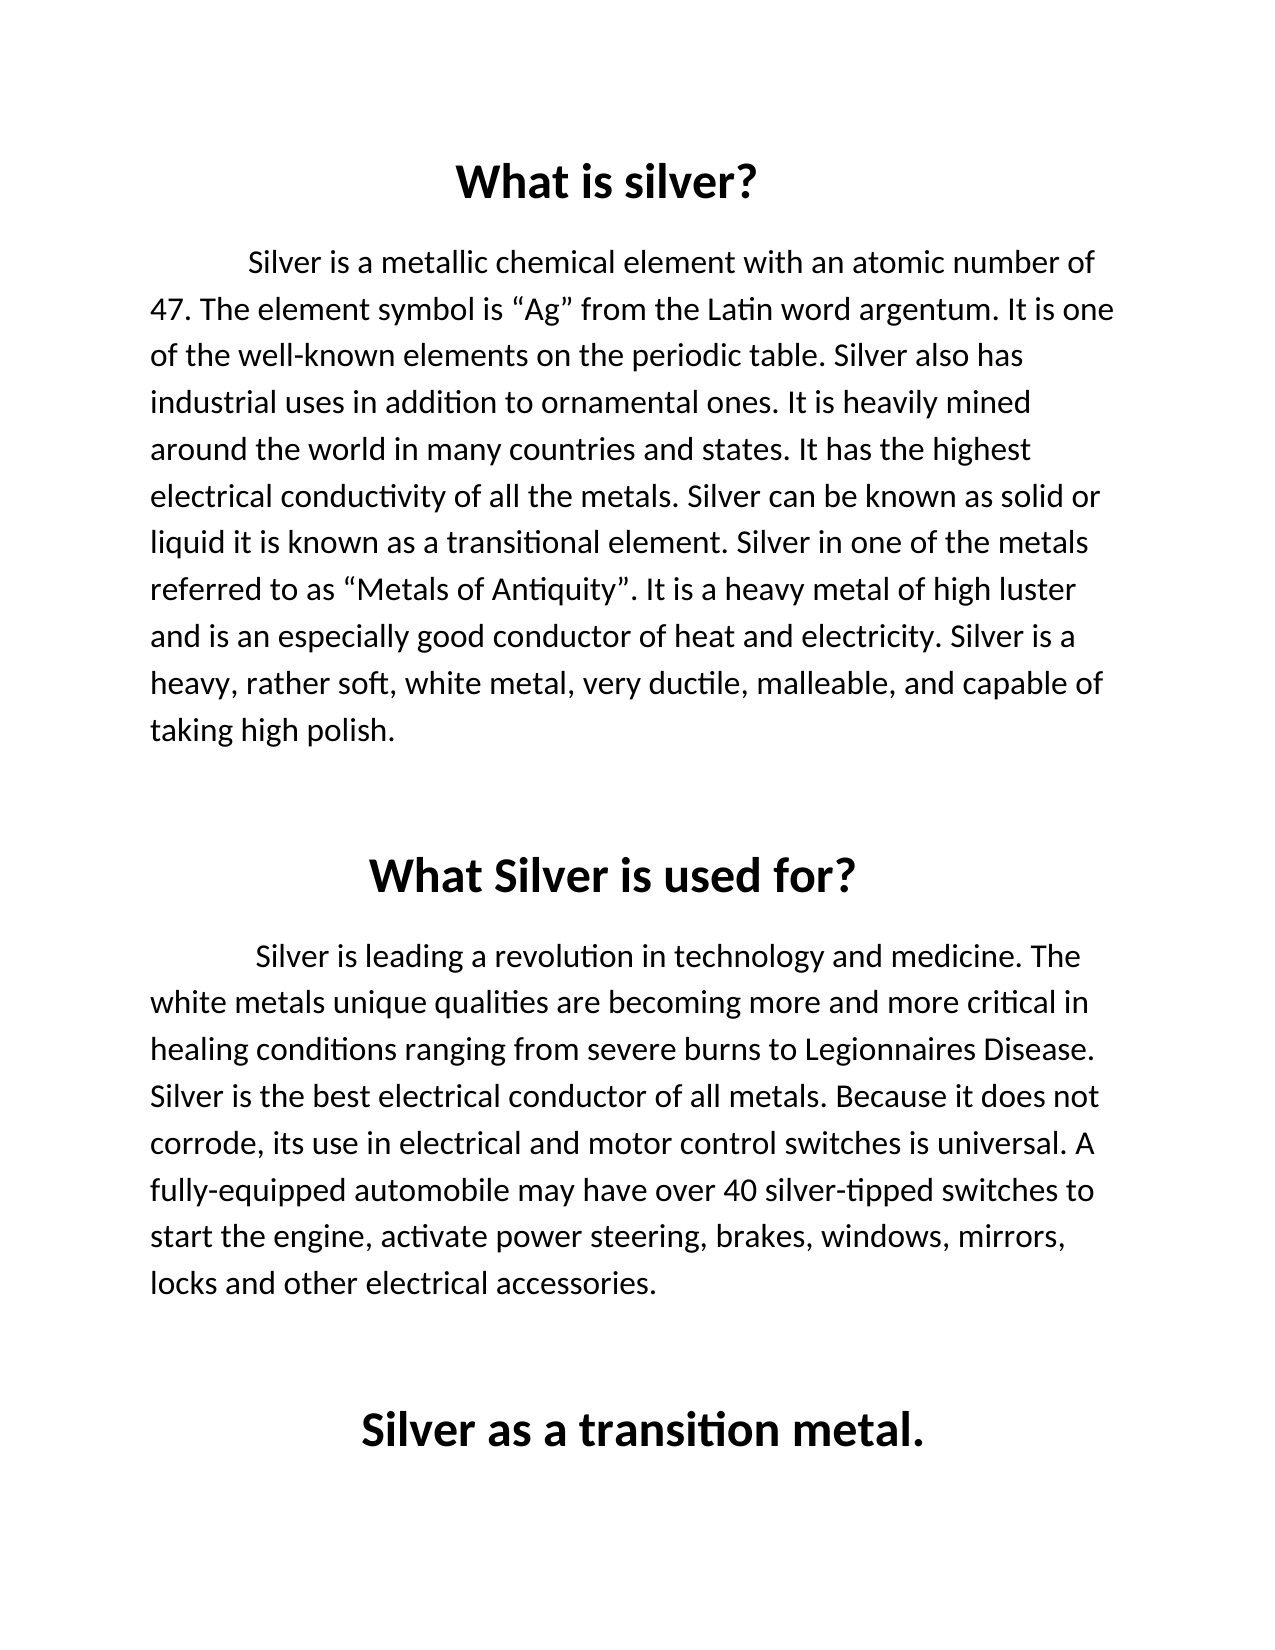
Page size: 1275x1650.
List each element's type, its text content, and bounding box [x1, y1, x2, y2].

text What is silver? [150, 150, 1125, 211]
text Silver is leading a revolution in technology and medicine. The white metals unique qualities are becoming more and more critical in healing conditions ranging from severe burns to Legionnaires Disease. Silver is the best electrical conductor of all metals. Because it does not corrode, its use in electrical and motor control switches is universal. A fully-equipped automobile may have over 40 silver-tipped switches to start the engine, activate power steering, brakes, windows, mirrors, locks and other electrical accessories. [150, 935, 1125, 1303]
text What Silver is used for? [150, 844, 1125, 905]
text Silver is a metallic chemical element with an atomic number of 47. The element symbol is “Ag” from the Latin word argentum. It is one of the well-known elements on the periodic table. Silver also has industrial uses in addition to ornamental ones. It is heavily mined around the world in many countries and states. It has the highest electrical conductivity of all the metals. Silver can be known as solid or liquid it is known as a transitional element. Silver in one of the metals referred to as “Metals of Antiquity”. It is a heavy metal of high luster and is an especially good conductor of heat and electricity. Silver is a heavy, rather soft, white metal, very ductile, malleable, and capable of taking high polish. [150, 241, 1125, 749]
text Silver as a transition metal. [150, 1397, 1125, 1458]
